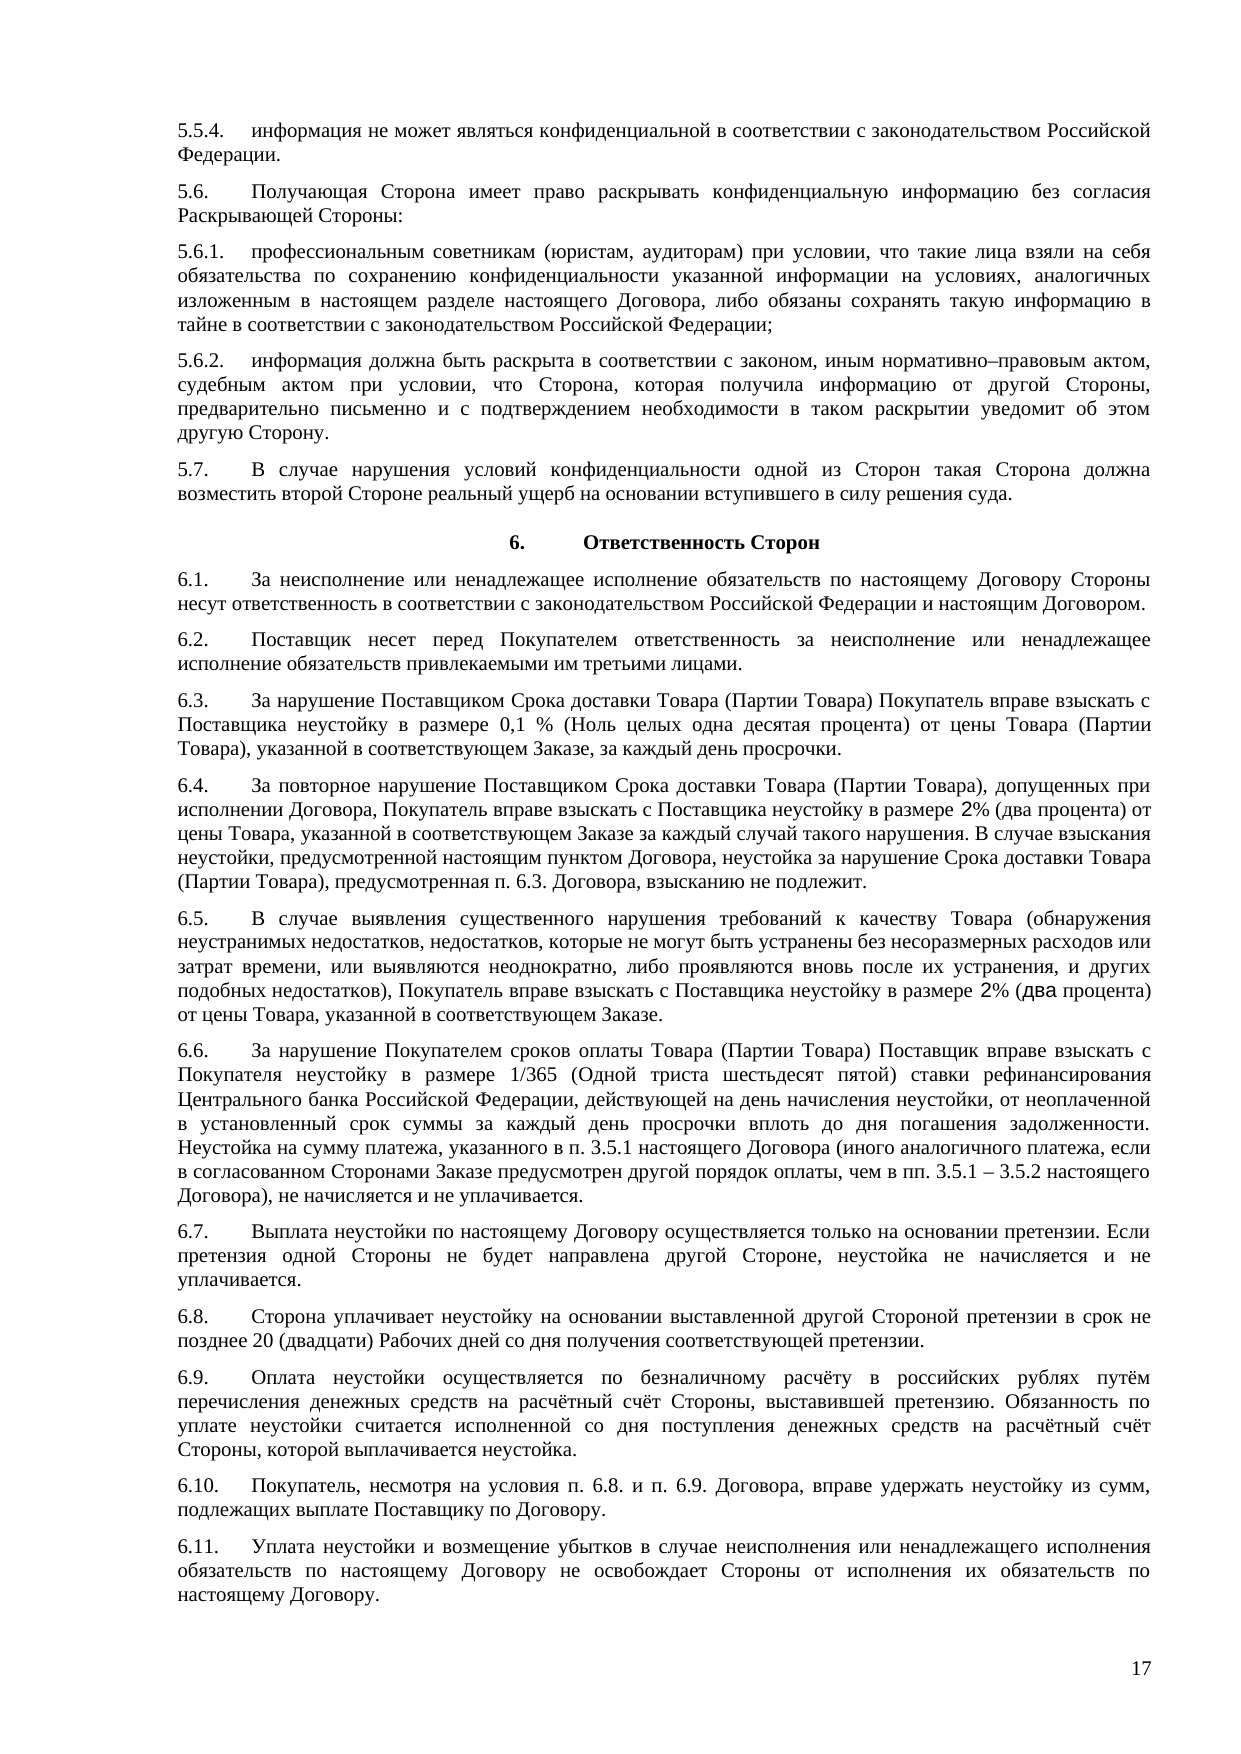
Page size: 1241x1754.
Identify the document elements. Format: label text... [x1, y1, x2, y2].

list В случае нарушения условий конфиденциальности одной из Сторон такая Сторона должна возместить второй Стороне реальный ущерб на основании вступившего в силу решения суда. [177, 457, 1152, 505]
list В случае выявления существенного нарушения требований к качеству Товара (обнаружения неустранимых недостатков, недостатков, которые не могут быть устранены без несоразмерных расходов или затрат времени, или выявляются неоднократно, либо проявляются вновь после их устранения, и других подобных недостатков), Покупатель вправе взыскать с Поставщика неустойку в размере 2% (два процента) от цены Товара, указанной в соответствующем Заказе. [177, 905, 1152, 1026]
list профессиональным советникам (юристам, аудиторам) при условии, что такие лица взяли на себя обязательства по сохранению конфиденциальности указанной информации на условиях, аналогичных изложенным в настоящем разделе настоящего Договора, либо обязаны сохранять такую информацию в тайне в соответствии с законодательством Российской Федерации; [177, 239, 1152, 336]
list За повторное нарушение Поставщиком Срока доставки Товара (Партии Товара), допущенных при исполнении Договора, Покупатель вправе взыскать с Поставщика неустойку в размере 2% (два процента) от цены Товара, указанной в соответствующем Заказе за каждый случай такого нарушения. В случае взыскания неустойки, предусмотренной настоящим пунктом Договора, неустойка за нарушение Срока доставки Товара (Партии Товара), предусмотренная п. 6.3. Договора, взысканию не подлежит. [177, 772, 1152, 893]
list За неисполнение или ненадлежащее исполнение обязательств по настоящему Договору Стороны несут ответственность в соответствии с законодательством Российской Федерации и настоящим Договором. [177, 567, 1152, 615]
list Ответственность Сторон [177, 530, 1152, 554]
list информация не может являться конфиденциальной в соответствии с законодательством Российской Федерации. [177, 118, 1152, 166]
list Выплата неустойки по настоящему Договору осуществляется только на основании претензии. Если претензия одной Стороны не будет направлена другой Стороне, неустойка не начисляется и не уплачивается. [177, 1219, 1152, 1291]
list Получающая Сторона имеет право раскрывать конфиденциальную информацию без согласия Раскрывающей Стороны: [177, 179, 1152, 227]
list Уплата неустойки и возмещение убытков в случае неисполнения или ненадлежащего исполнения обязательств по настоящему Договору не освобождает Стороны от исполнения их обязательств по настоящему Договору. [177, 1534, 1152, 1606]
list За нарушение Покупателем сроков оплаты Товара (Партии Товара) Поставщик вправе взыскать с Покупателя неустойку в размере 1/365 (Одной триста шестьдесят пятой) ставки рефинансирования Центрального банка Российской Федерации, действующей на день начисления неустойки, от неоплаченной в установленный срок суммы за каждый день просрочки вплоть до дня погашения задолженности. Неустойка на сумму платежа, указанного в п. 3.5.1 настоящего Договора (иного аналогичного платежа, если в согласованном Сторонами Заказе предусмотрен другой порядок оплаты, чем в пп. 3.5.1 – 3.5.2 настоящего Договора), не начисляется и не уплачивается. [177, 1038, 1152, 1207]
list информация должна быть раскрыта в соответствии с законом, иным нормативно–правовым актом, судебным актом при условии, что Сторона, которая получила информацию от другой Стороны, предварительно письменно и с подтверждением необходимости в таком раскрытии уведомит об этом другую Сторону. [177, 348, 1152, 444]
list Сторона уплачивает неустойку на основании выставленной другой Стороной претензии в срок не позднее 20 (двадцати) Рабочих дней со дня получения соответствующей претензии. [177, 1304, 1152, 1352]
list Оплата неустойки осуществляется по безналичному расчёту в российских рублях путём перечисления денежных средств на расчётный счёт Стороны, выставившей претензию. Обязанность по уплате неустойки считается исполненной со дня поступления денежных средств на расчётный счёт Стороны, которой выплачивается неустойка. [177, 1364, 1152, 1461]
list За нарушение Поставщиком Срока доставки Товара (Партии Товара) Покупатель вправе взыскать с Поставщика неустойку в размере 0,1 % (Ноль целых одна десятая процента) от цены Товара (Партии Товара), указанной в соответствующем Заказе, за каждый день просрочки. [177, 688, 1152, 760]
list Поставщик несет перед Покупателем ответственность за неисполнение или ненадлежащее исполнение обязательств привлекаемыми им третьими лицами. [177, 627, 1152, 675]
list Покупатель, несмотря на условия п. 6.8. и п. 6.9. Договора, вправе удержать неустойку из сумм, подлежащих выплате Поставщику по Договору. [177, 1473, 1152, 1521]
